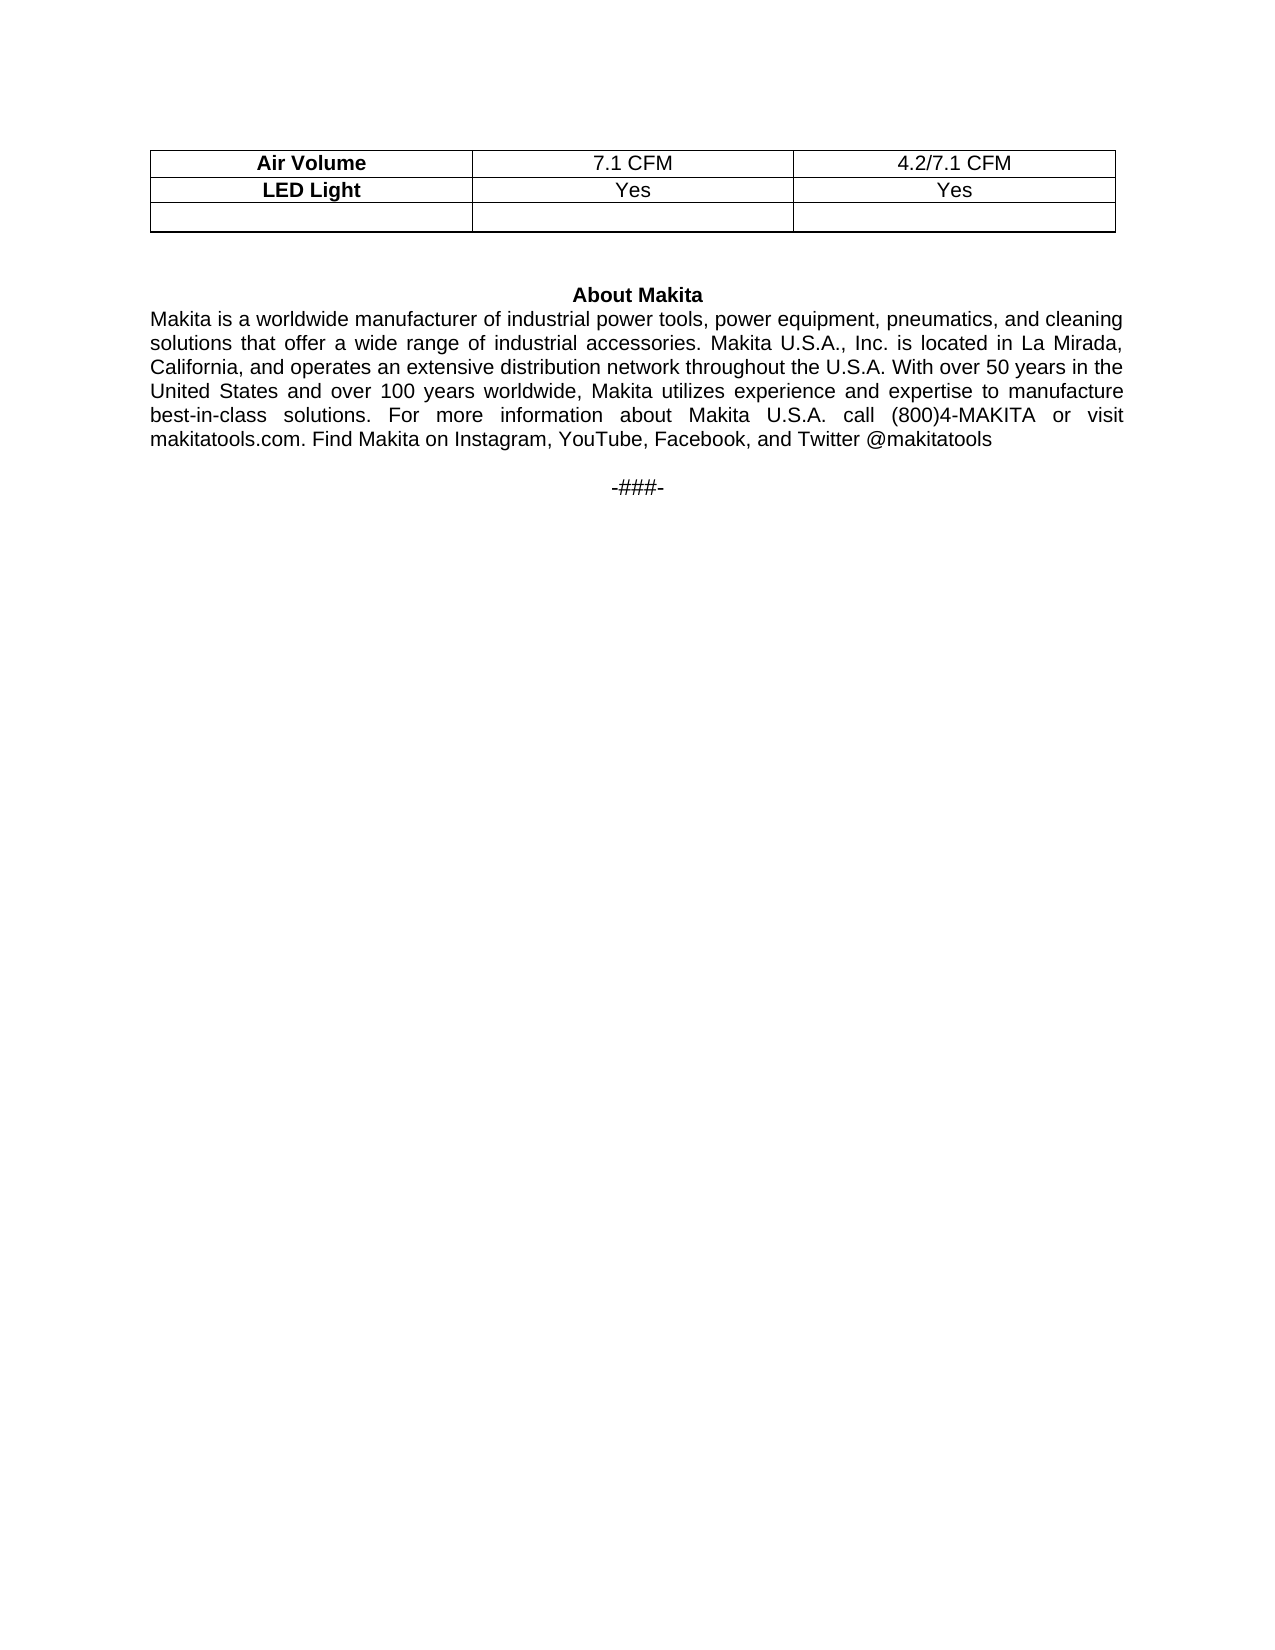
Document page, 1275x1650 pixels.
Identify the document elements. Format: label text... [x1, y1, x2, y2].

text About Makita [150, 283, 1125, 307]
text -###- [150, 474, 1125, 501]
table_cell [473, 203, 793, 231]
table_cell [151, 203, 472, 231]
table_cell Yes [794, 178, 1115, 202]
table_cell Yes [473, 178, 793, 202]
text Makita is a worldwide manufacturer of industrial power tools, power equipment, pneumatics, and cleaning solutions that offer a wide range of industrial accessories. Makita U.S.A., Inc. is located in La Mirada, California, and operates an extensive distribution network throughout the U.S.A. With over 50 years in the United States and over 100 years worldwide, Makita utilizes experience and expertise to manufacture best-in-class solutions. For more information about Makita U.S.A. call (800)4-MAKITA or visit makitatools.com. Find Makita on Instagram, YouTube, Facebook, and Twitter @makitatools [150, 307, 1125, 450]
table_cell 4.2/7.1 CFM [794, 151, 1115, 177]
table_cell LED Light [151, 178, 472, 202]
table_cell Air Volume [151, 151, 472, 177]
table_cell 7.1 CFM [473, 151, 793, 177]
table_cell [794, 203, 1115, 231]
